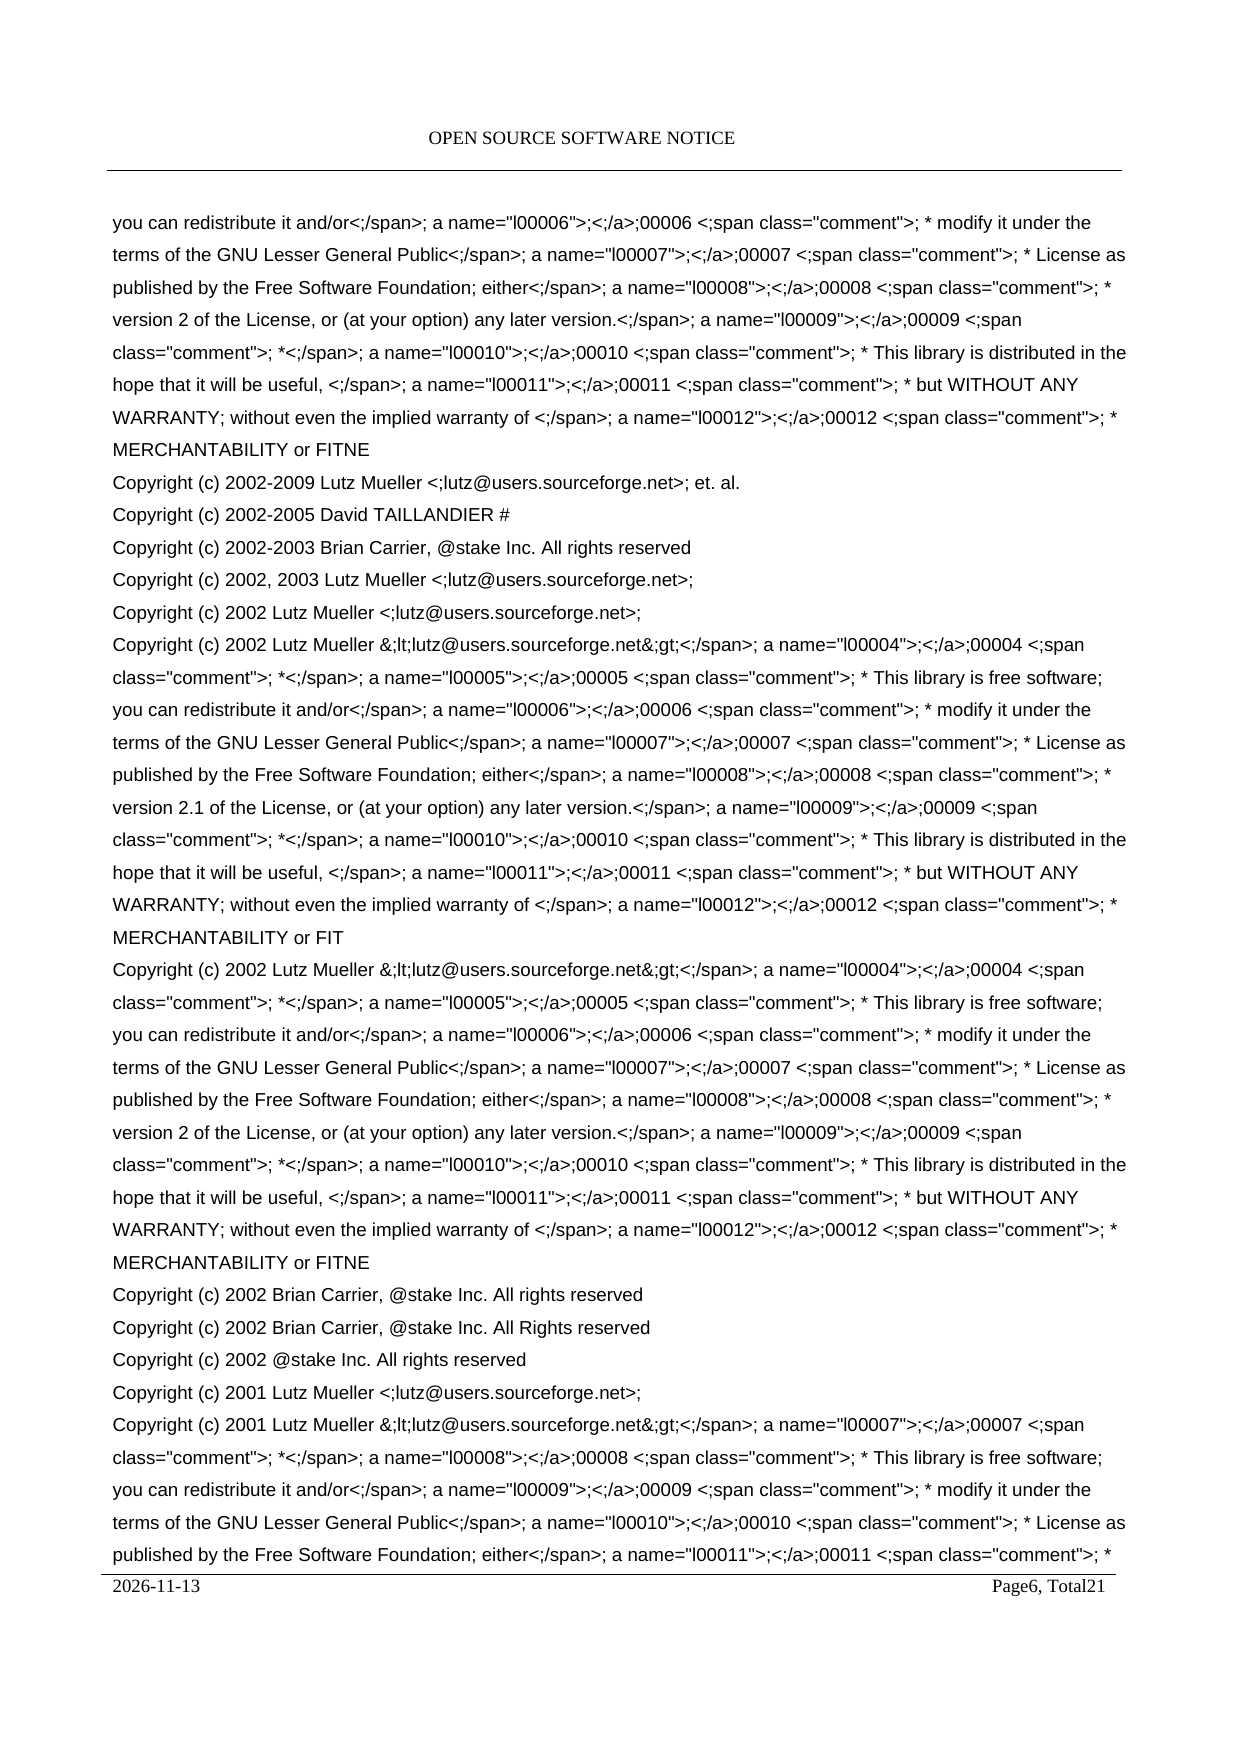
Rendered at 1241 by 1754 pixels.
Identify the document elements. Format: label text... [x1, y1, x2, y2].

text Copyright (c) 2002-2009 Lutz Mueller <;lutz@users.sourceforge.net>; et. al. [112, 466, 1128, 499]
text Copyright (c) 2002 Lutz Mueller <;lutz@users.sourceforge.net>; [112, 596, 1128, 629]
text Copyright (c) 2002, 2003 Lutz Mueller <;lutz@users.sourceforge.net>; [112, 564, 1128, 596]
text Copyright (c) 2002-2003 Brian Carrier, @stake Inc. All rights reserved [112, 531, 1128, 564]
text Copyright (c) 2002 Lutz Mueller &;lt;lutz@users.sourceforge.net&;gt;<;/span>; a name="l00004">;<;/a>;00004 <;span class="comment">; *<;/span>; a name="l00005">;<;/a>;00005 <;span class="comment">; * This library is free software; you can redistribute it and/or<;/span>; a name="l00006">;<;/a>;00006 <;span class="comment">; * modify it under the terms of the GNU Lesser General Public<;/span>; a name="l00007">;<;/a>;00007 <;span class="comment">; * License as published by the Free Software Foundation; either<;/span>; a name="l00008">;<;/a>;00008 <;span class="comment">; * version 2.1 of the License, or (at your option) any later version.<;/span>; a name="l00009">;<;/a>;00009 <;span class="comment">; *<;/span>; a name="l00010">;<;/a>;00010 <;span class="comment">; * This library is distributed in the hope that it will be useful, <;/span>; a name="l00011">;<;/a>;00011 <;span class="comment">; * but WITHOUT ANY WARRANTY; without even the implied warranty of <;/span>; a name="l00012">;<;/a>;00012 <;span class="comment">; * MERCHANTABILITY or FIT [112, 629, 1128, 954]
text Copyright (c) 2002 Brian Carrier, @stake Inc. All Rights reserved [112, 1311, 1128, 1344]
text Copyright (c) 2002 Lutz Mueller &;lt;lutz@users.sourceforge.net&;gt;<;/span>; a name="l00004">;<;/a>;00004 <;span class="comment">; *<;/span>; a name="l00005">;<;/a>;00005 <;span class="comment">; * This library is free software; you can redistribute it and/or<;/span>; a name="l00006">;<;/a>;00006 <;span class="comment">; * modify it under the terms of the GNU Lesser General Public<;/span>; a name="l00007">;<;/a>;00007 <;span class="comment">; * License as published by the Free Software Foundation; either<;/span>; a name="l00008">;<;/a>;00008 <;span class="comment">; * version 2 of the License, or (at your option) any later version.<;/span>; a name="l00009">;<;/a>;00009 <;span class="comment">; *<;/span>; a name="l00010">;<;/a>;00010 <;span class="comment">; * This library is distributed in the hope that it will be useful, <;/span>; a name="l00011">;<;/a>;00011 <;span class="comment">; * but WITHOUT ANY WARRANTY; without even the implied warranty of <;/span>; a name="l00012">;<;/a>;00012 <;span class="comment">; * MERCHANTABILITY or FITNE [112, 954, 1128, 1279]
text Copyright (c) 2002 Brian Carrier, @stake Inc. All rights reserved [112, 1279, 1128, 1311]
text Copyright (c) 2001 Lutz Mueller <;lutz@users.sourceforge.net>; [112, 1376, 1128, 1409]
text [112, 206, 1128, 466]
text Copyright (c) 2002 @stake Inc. All rights reserved [112, 1344, 1128, 1376]
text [112, 1409, 1128, 1571]
text Copyright (c) 2002-2005 David TAILLANDIER # [112, 499, 1128, 531]
